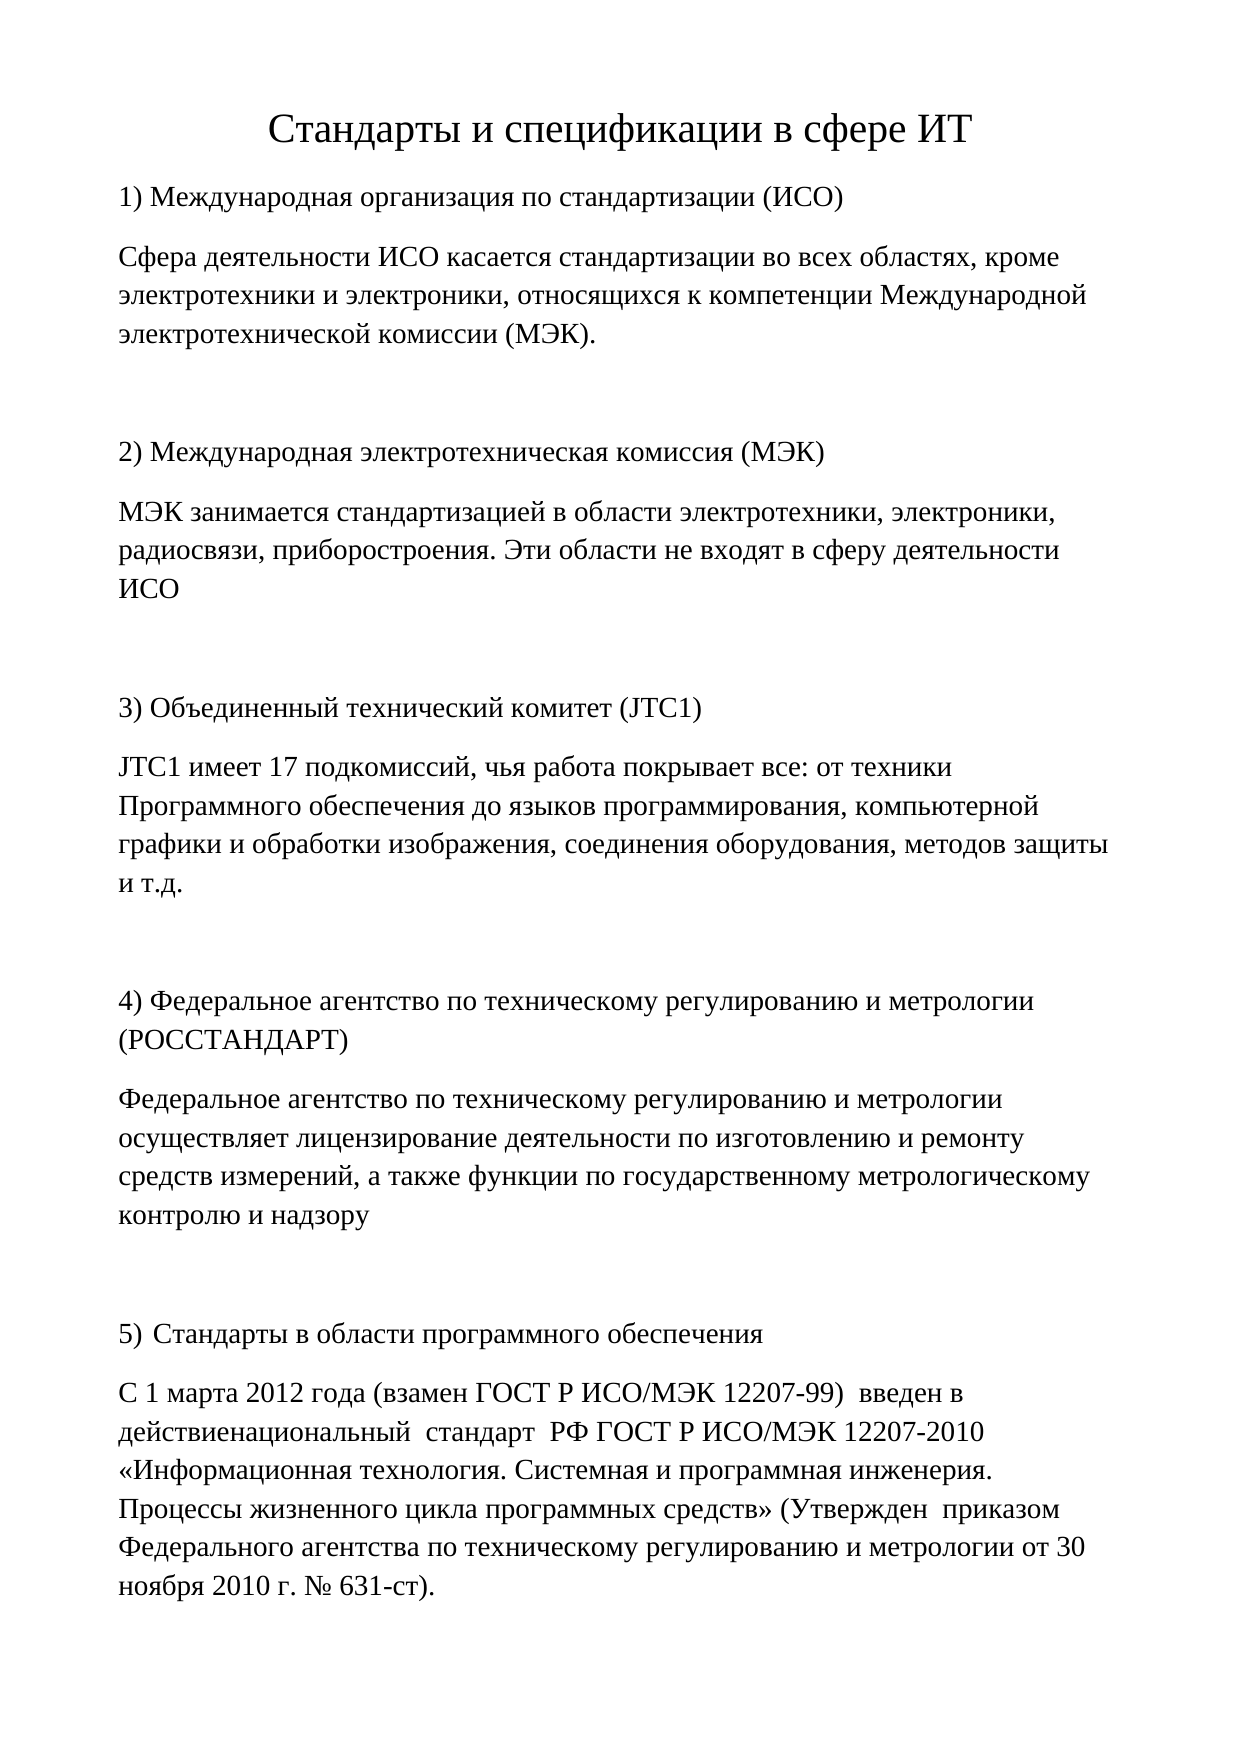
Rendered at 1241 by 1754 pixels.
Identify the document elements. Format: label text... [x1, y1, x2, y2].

text Сфера деятельности ИСО касается стандартизации во всех областях, кроме электротехники и электроники, относящихся к компетенции Международной электротехнической комиссии (МЭК). [118, 239, 1122, 349]
text С 1 марта 2012 года (взамен ГОСТ Р ИСО/МЭК 12207-99) введен в действиенациональный стандарт РФ ГОСТ Р ИСО/МЭК 12207-2010 «Информационная технология. Системная и программная инженерия. Процессы жизненного цикла программных средств» (Утвержден приказом Федерального агентства по техническому регулированию и метрологии от 30 ноября 2010 г. № 631-ст). [118, 1375, 1122, 1601]
text 3) Объединенный технический комитет (JTC1) [118, 690, 1122, 723]
text МЭК занимается стандартизацией в области электротехники, электроники, радиосвязи, приборостроения. Эти области не входят в сферу деятельности ИСО [118, 494, 1122, 604]
text JTC1 имеет 17 подкомиссий, чья работа покрывает все: от техники Программного обеспечения до языков программирования, компьютерной графики и обработки изображения, соединения оборудования, методов защиты и т.д. [118, 749, 1122, 898]
text 4) Федеральное агентство по техническому регулированию и метрологии (РОССТАНДАРТ) [118, 983, 1122, 1056]
text 5) Стандарты в области программного обеспечения [118, 1316, 1122, 1349]
text Федеральное агентство по техническому регулированию и метрологии осуществляет лицензирование деятельности по изготовлению и ремонту средств измерений, а также функции по государственному метрологическому контролю и надзору [118, 1081, 1122, 1231]
text Стандарты и спецификации в сфере ИТ [118, 103, 1122, 151]
text 2) Международная электротехническая комиссия (МЭК) [118, 434, 1122, 468]
text 1) Международная организация по стандартизации (ИСО) [118, 179, 1122, 213]
